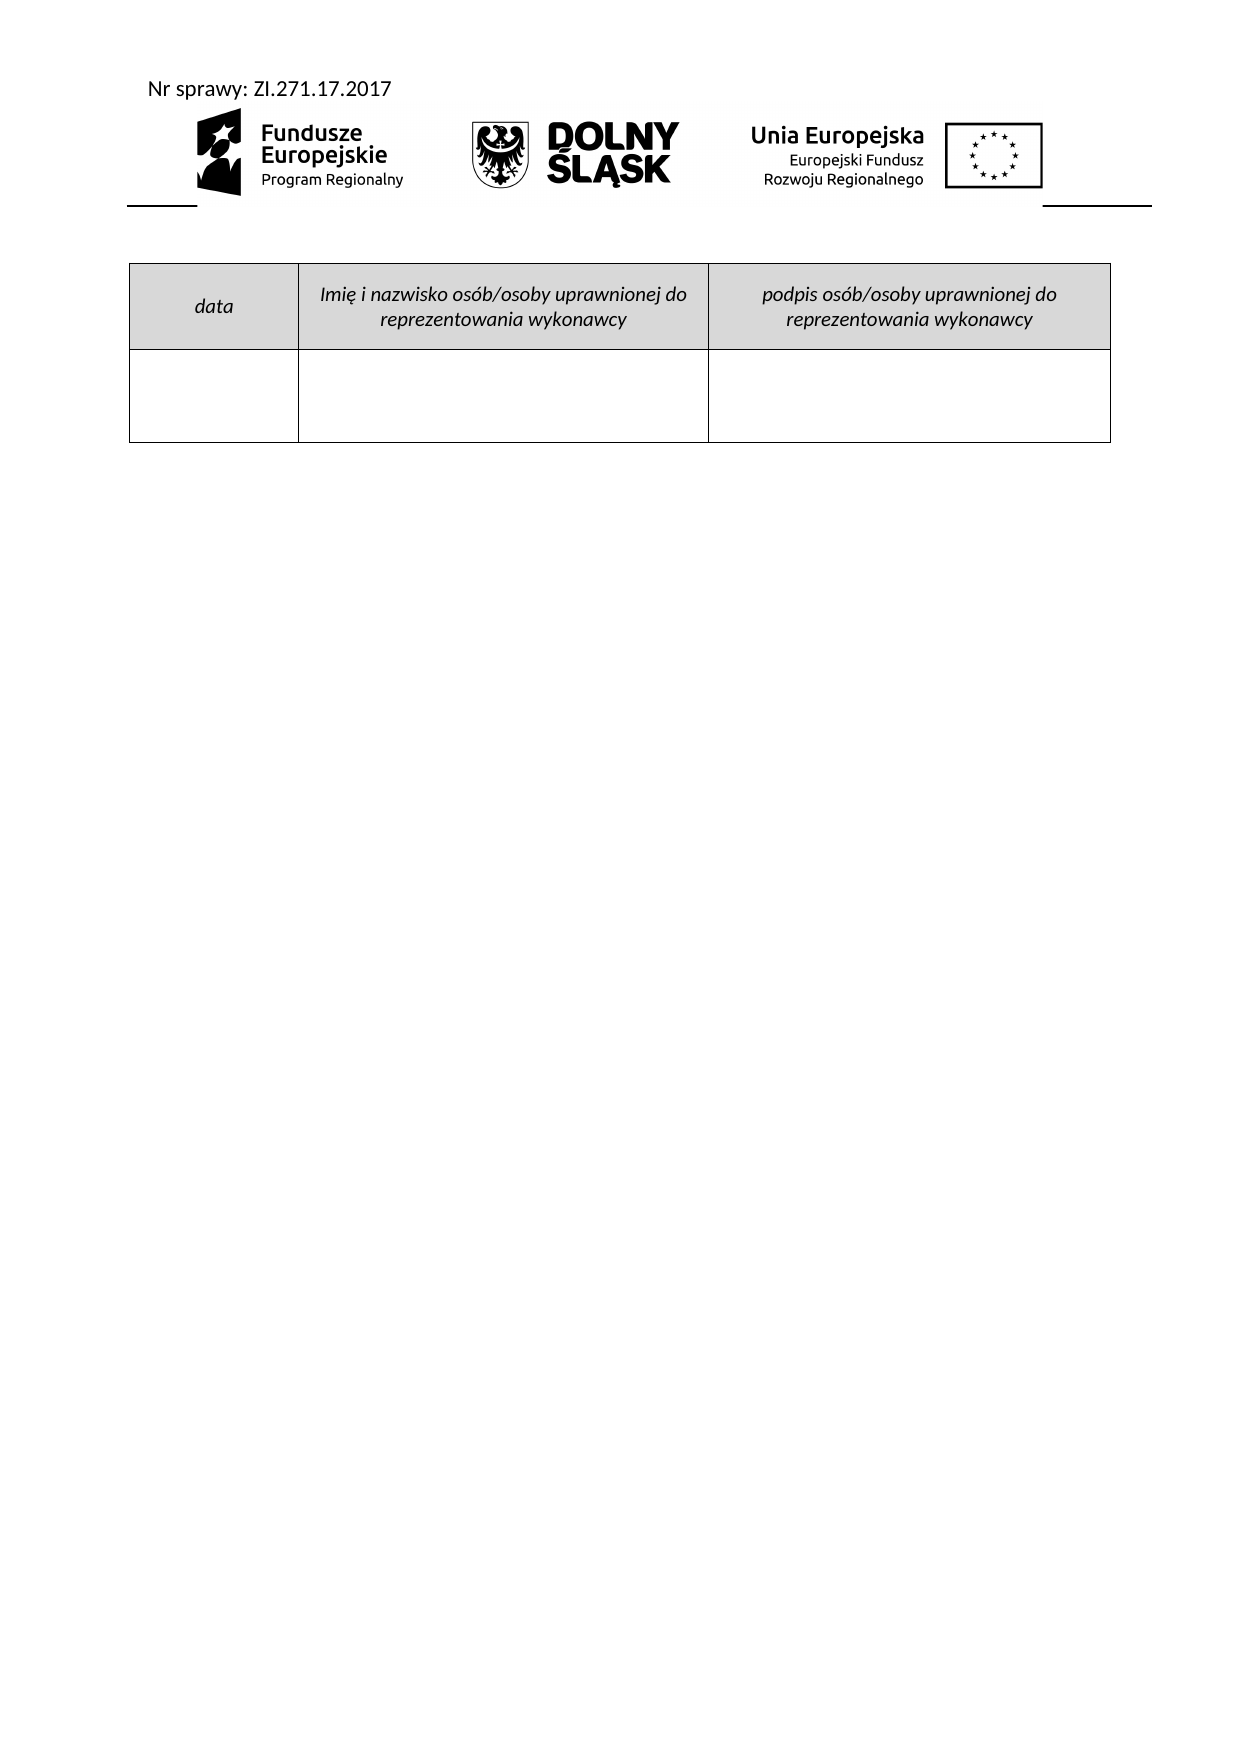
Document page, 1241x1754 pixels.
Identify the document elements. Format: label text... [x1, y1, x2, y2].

table_cell [130, 350, 298, 442]
table_header podpis osób/osoby uprawnionej do reprezentowania wykonawcy [709, 264, 1110, 349]
picture [197, 101, 1043, 207]
table_header data [130, 264, 298, 349]
table_cell [299, 350, 708, 442]
table_header Imię i nazwisko osób/osoby uprawnionej do reprezentowania wykonawcy [299, 264, 708, 349]
table_cell [709, 350, 1110, 442]
